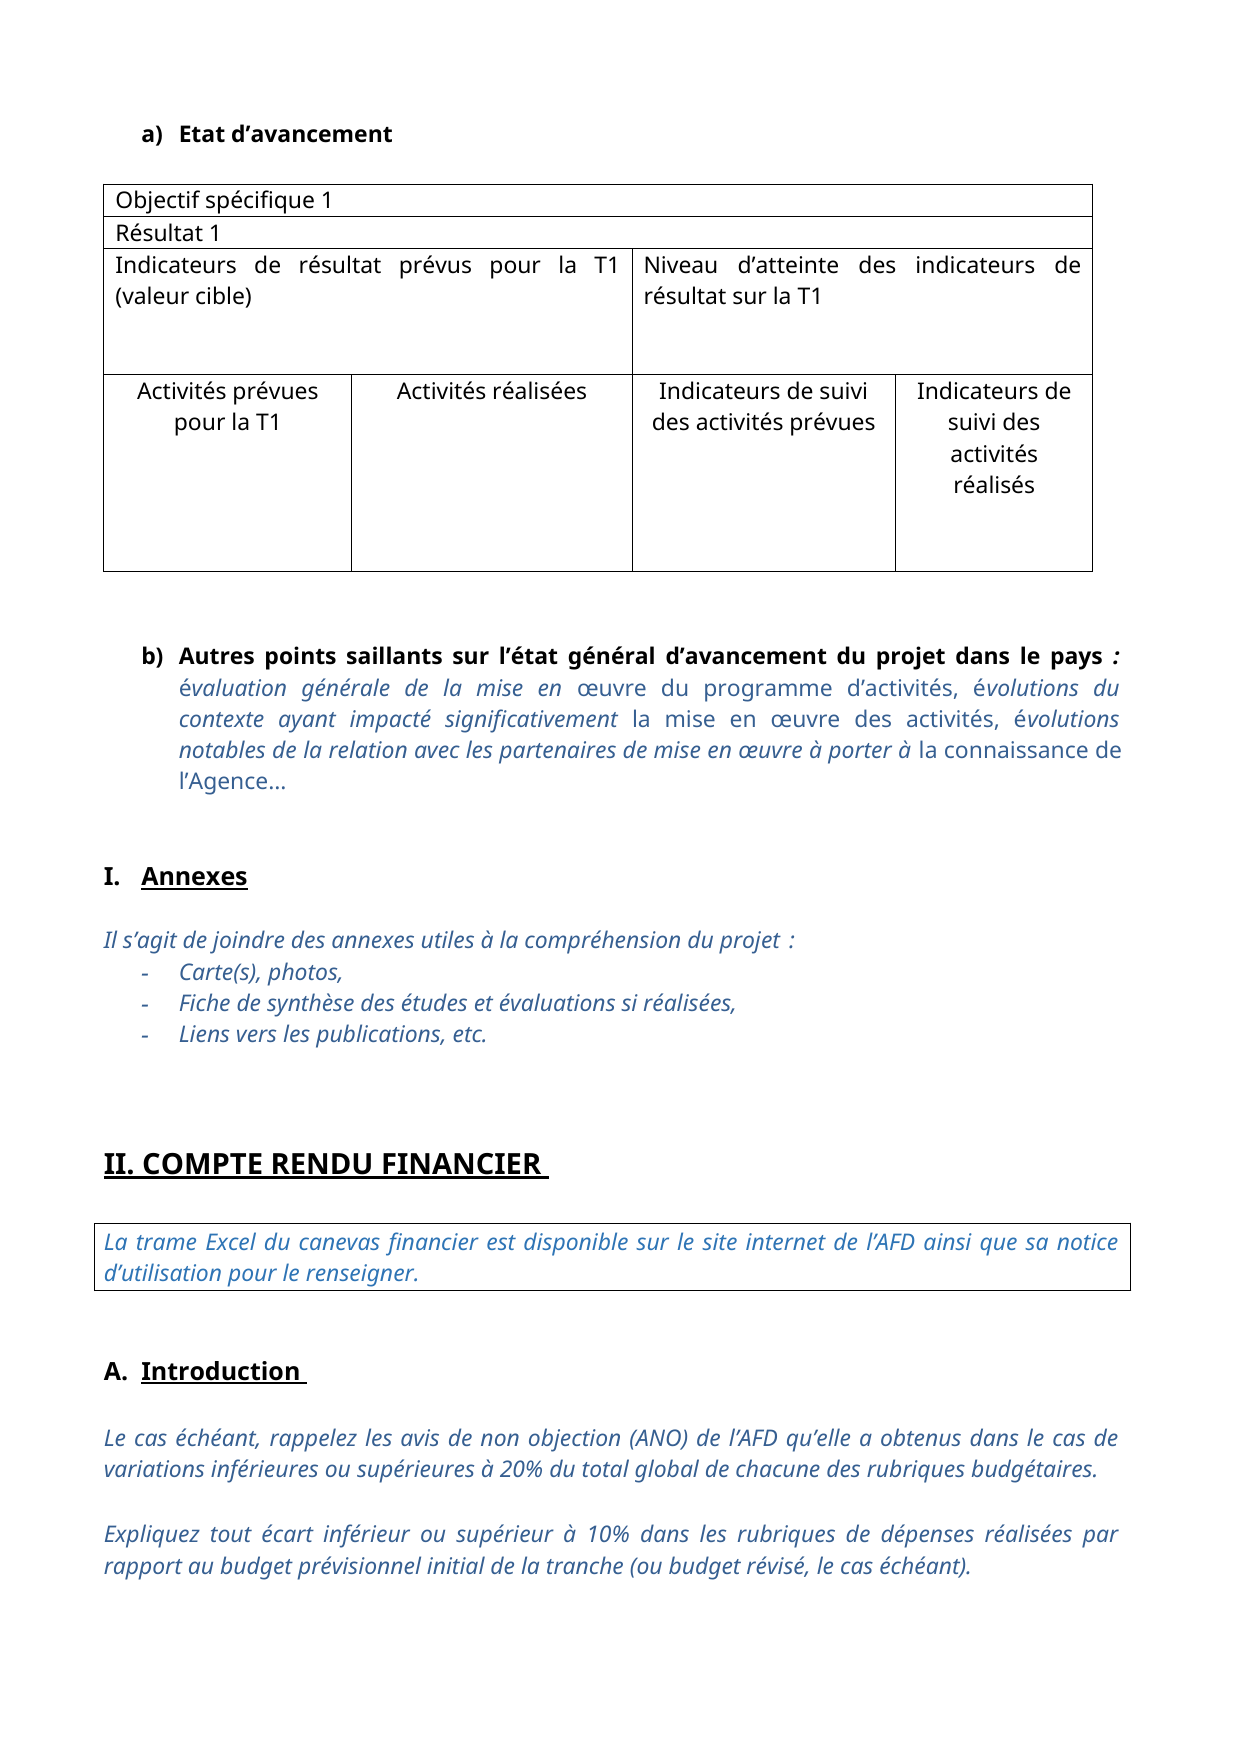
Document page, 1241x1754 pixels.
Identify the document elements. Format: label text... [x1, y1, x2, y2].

table_cell Niveau d’atteinte des indicateurs de résultat sur la T1 [633, 249, 1092, 374]
table_cell Activités prévues pour la T1 [104, 375, 351, 571]
table_cell Indicateurs de suivi des activités réalisés [896, 375, 1092, 571]
list Fiche de synthèse des études et évaluations si réalisées, [141, 987, 1122, 1018]
list Autres points saillants sur l’état général d’avancement du projet dans le pays : évaluation générale de la mise en œuvre du programme d’activités, évolutions du contexte ayant impacté significativement la mise en œuvre des activités, évolutions notables de la relation avec les partenaires de mise en œuvre à porter à la connaissance de l’Agence… [141, 640, 1122, 796]
table_cell Résultat 1 [104, 217, 1092, 248]
text La trame Excel du canevas financier est disponible sur le site internet de l’AFD ainsi que sa notice d’utilisation pour le renseigner. [95, 1224, 1130, 1290]
list Etat d’avancement [141, 118, 1122, 149]
list Annexes [103, 859, 1122, 893]
text Il s’agit de joindre des annexes utiles à la compréhension du projet : [103, 924, 1122, 956]
list Carte(s), photos, [141, 956, 1122, 987]
text Le cas échéant, rappelez les avis de non objection (ANO) de l’AFD qu’elle a obtenus dans le cas de variations inférieures ou supérieures à 20% du total global de chacune des rubriques budgétaires. [103, 1422, 1122, 1484]
table_cell Indicateurs de suivi des activités prévues [633, 375, 895, 571]
table_cell Activités réalisées [352, 375, 632, 571]
table_cell Indicateurs de résultat prévus pour la T1 (valeur cible) [104, 249, 632, 374]
table_header Objectif spécifique 1 [104, 185, 1092, 216]
list Introduction [103, 1354, 1122, 1388]
text Expliquez tout écart inférieur ou supérieur à 10% dans les rubriques de dépenses réalisées par rapport au budget prévisionnel initial de la tranche (ou budget révisé, le cas échéant). [103, 1518, 1122, 1581]
text II. COMPTE RENDU FINANCIER [103, 1143, 1122, 1183]
list Liens vers les publications, etc. [141, 1018, 1122, 1049]
